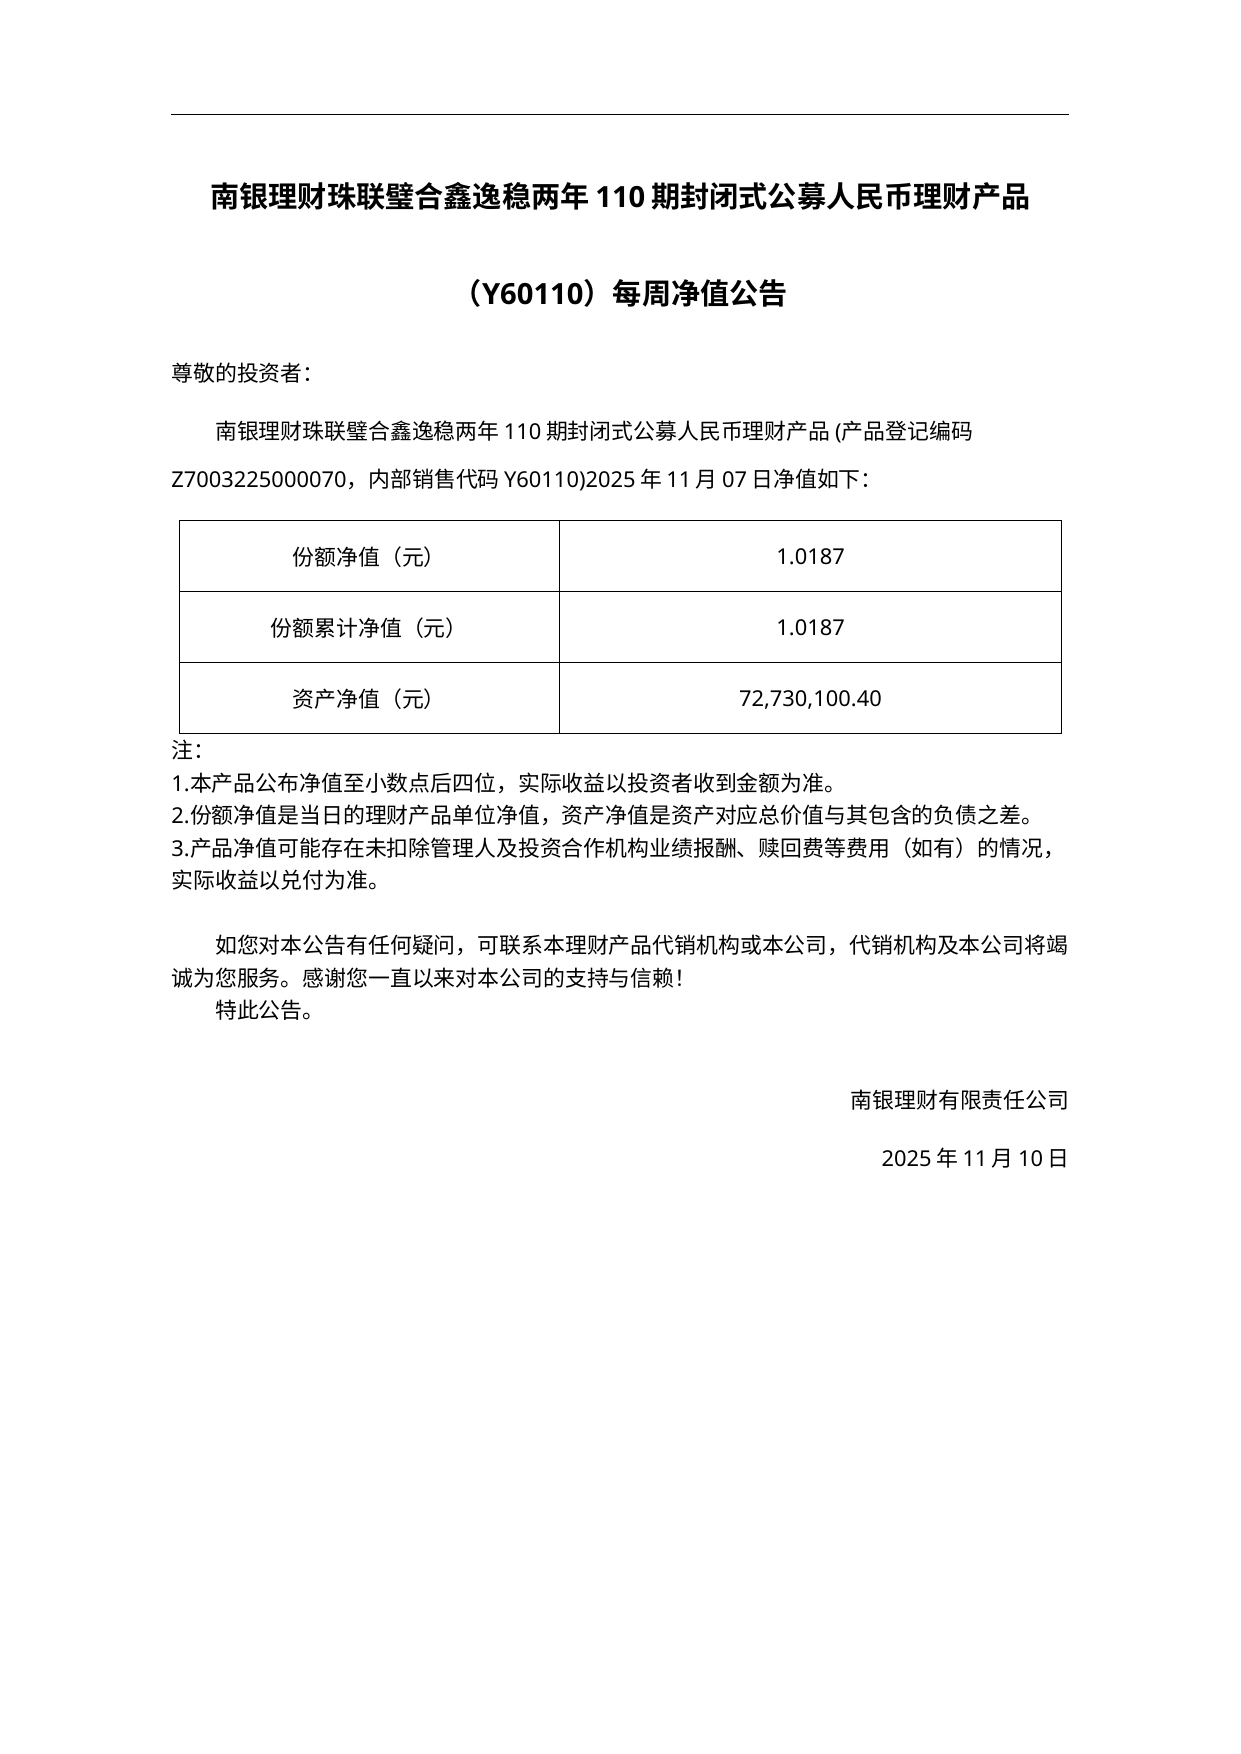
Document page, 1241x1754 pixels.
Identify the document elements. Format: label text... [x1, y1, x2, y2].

text 南银理财有限责任公司 [171, 1082, 1069, 1115]
table_cell 1.0187 [560, 592, 1061, 662]
table_cell 份额累计净值（元） [180, 592, 559, 662]
table_header 份额净值（元） [180, 521, 559, 591]
text 3.产品净值可能存在未扣除管理人及投资合作机构业绩报酬、赎回费等费用（如有）的情况，实际收益以兑付为准。 [171, 830, 1069, 895]
text 特此公告。 [171, 993, 1069, 1025]
table_header 1.0187 [560, 521, 1061, 591]
text 1.本产品公布净值至小数点后四位，实际收益以投资者收到金额为准。 [171, 765, 1069, 798]
text 2025年11月10日 [171, 1140, 1069, 1173]
text 注： [171, 733, 1069, 765]
text 南银理财珠联璧合鑫逸稳两年110期封闭式公募人民币理财产品（Y60110）每周净值公告 [171, 162, 1069, 324]
text 尊敬的投资者： [171, 355, 1069, 388]
table_cell 资产净值（元） [180, 663, 559, 733]
text 南银理财珠联璧合鑫逸稳两年110期封闭式公募人民币理财产品 (产品登记编码Z7003225000070，内部销售代码Y60110)2025年11月07日净值如下： [171, 413, 1069, 494]
table_cell 72,730,100.40 [560, 663, 1061, 733]
text 如您对本公告有任何疑问，可联系本理财产品代销机构或本公司，代销机构及本公司将竭诚为您服务。感谢您一直以来对本公司的支持与信赖！ [171, 928, 1069, 993]
text 2.份额净值是当日的理财产品单位净值，资产净值是资产对应总价值与其包含的负债之差。 [171, 798, 1069, 830]
